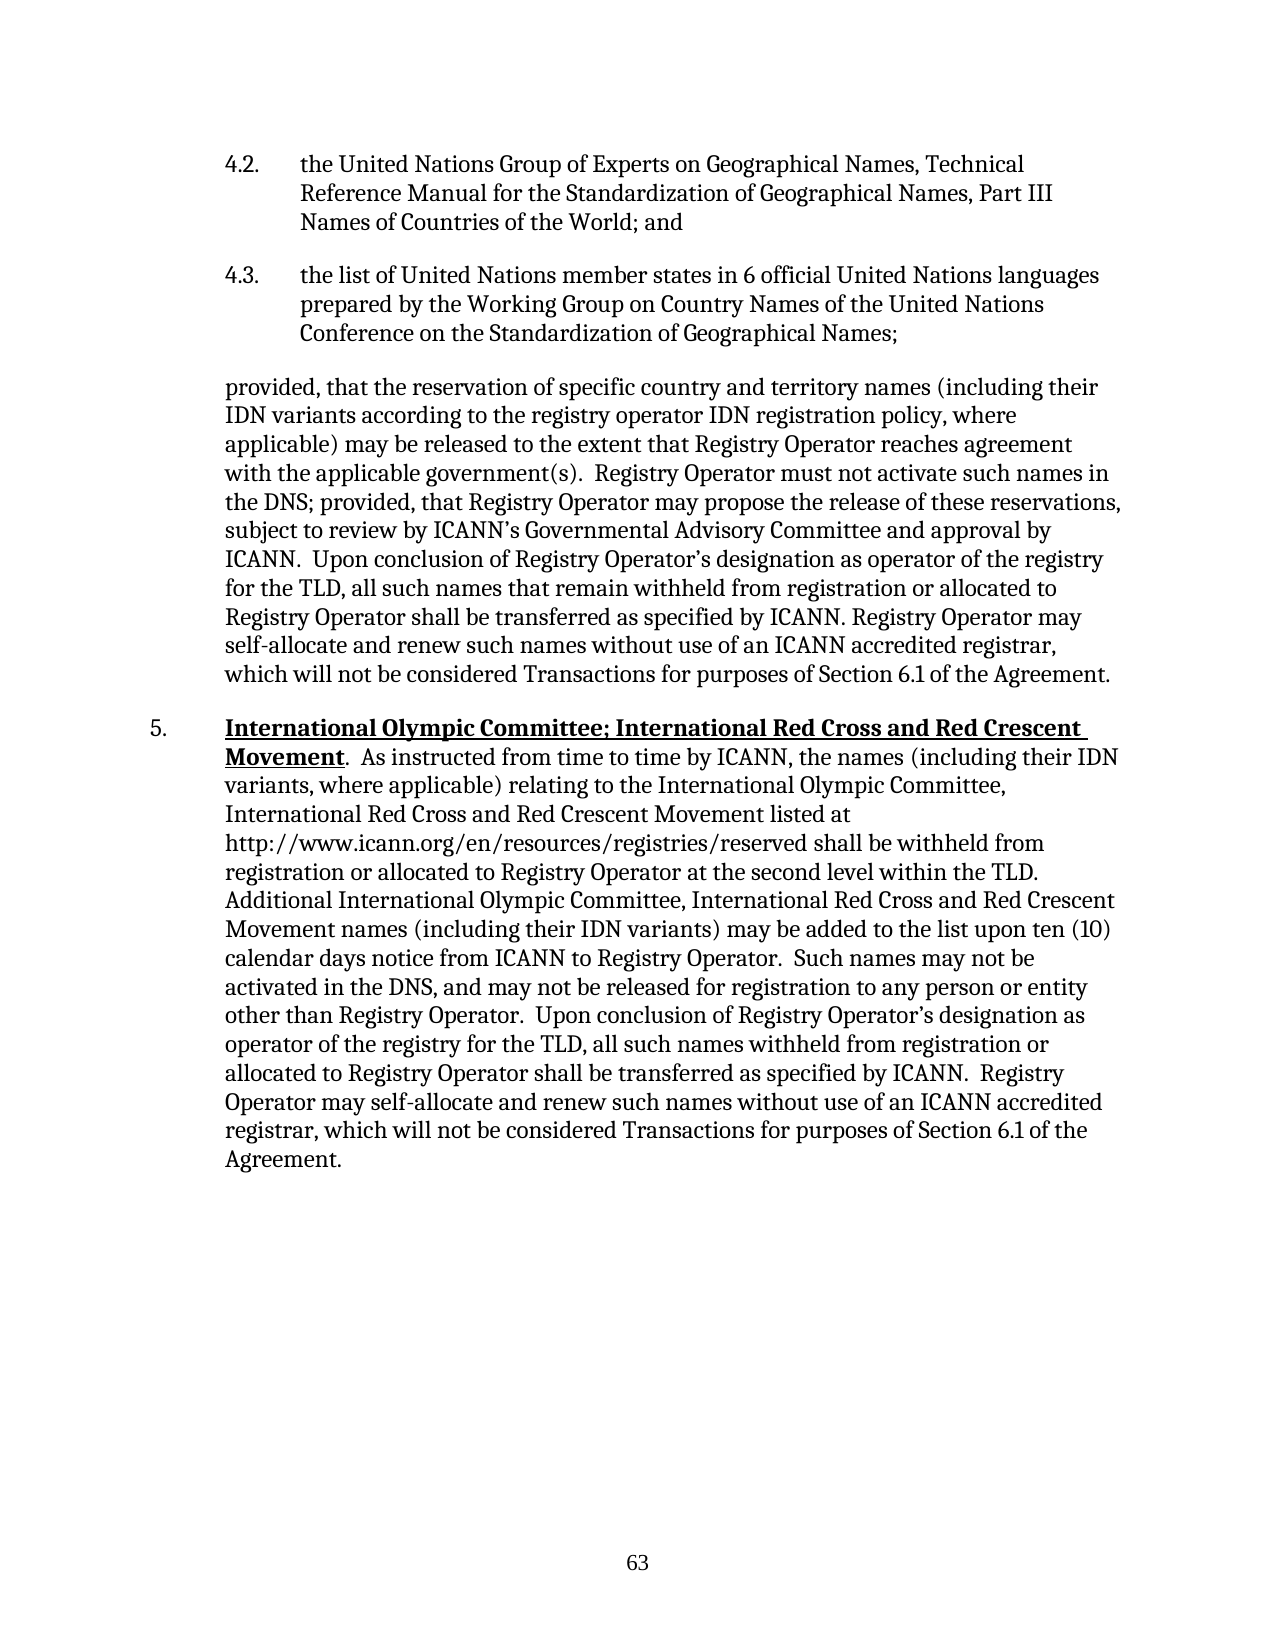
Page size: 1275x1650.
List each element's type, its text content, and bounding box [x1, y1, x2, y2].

text provided, that the reservation of specific country and territory names (including their IDN variants according to the registry operator IDN registration policy, where applicable) may be released to the extent that Registry Operator reaches agreement with the applicable government(s). Registry Operator must not activate such names in the DNS; provided, that Registry Operator may propose the release of these reservations, subject to review by ICANN’s Governmental Advisory Committee and approval by ICANN. Upon conclusion of Registry Operator’s designation as operator of the registry for the TLD, all such names that remain withheld from registration or allocated to Registry Operator shall be transferred as specified by ICANN. Registry Operator may self-allocate and renew such names without use of an ICANN accredited registrar, which will not be considered Transactions for purposes of Section 6.1 of the Agreement. [225, 372, 1125, 689]
text the list of United Nations member states in 6 official United Nations languages prepared by the Working Group on Country Names of the United Nations Conference on the Standardization of Geographical Names; [225, 261, 1125, 347]
text the United Nations Group of Experts on Geographical Names, Technical Reference Manual for the Standardization of Geographical Names, Part III Names of Countries of the World; and [225, 150, 1125, 236]
text 5. International Olympic Committee; International Red Cross and Red Crescent Movement. As instructed from time to time by ICANN, the names (including their IDN variants, where applicable) relating to the International Olympic Committee, International Red Cross and Red Crescent Movement listed at http://www.icann.org/en/resources/registries/reserved shall be withheld from registration or allocated to Registry Operator at the second level within the TLD. Additional International Olympic Committee, International Red Cross and Red Crescent Movement names (including their IDN variants) may be added to the list upon ten (10) calendar days notice from ICANN to Registry Operator. Such names may not be activated in the DNS, and may not be released for registration to any person or entity other than Registry Operator. Upon conclusion of Registry Operator’s designation as operator of the registry for the TLD, all such names withheld from registration or allocated to Registry Operator shall be transferred as specified by ICANN. Registry Operator may self-allocate and renew such names without use of an ICANN accredited registrar, which will not be considered Transactions for purposes of Section 6.1 of the Agreement. [150, 714, 1125, 1174]
